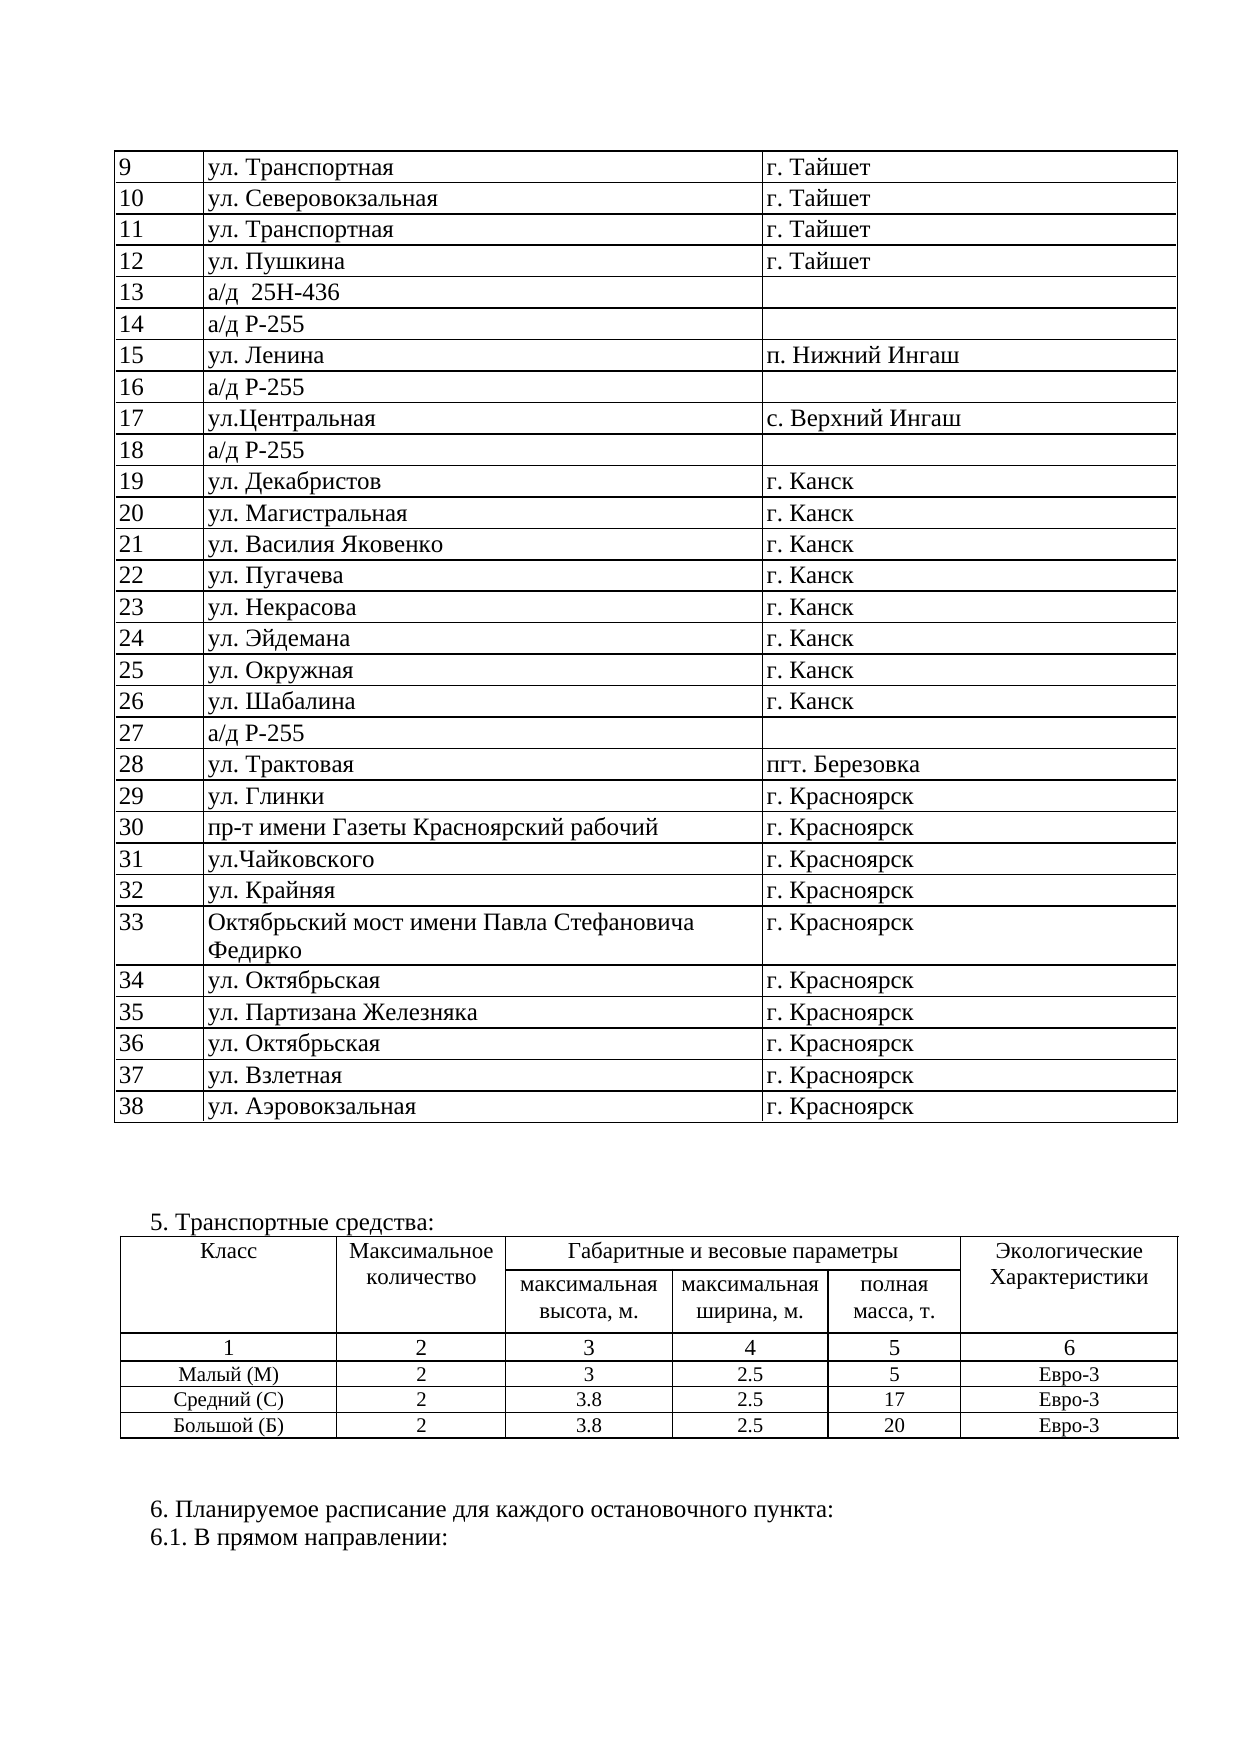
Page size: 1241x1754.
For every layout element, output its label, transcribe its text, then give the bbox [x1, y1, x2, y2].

table_cell ул. Магистральная [204, 498, 762, 527]
table_cell 10 [115, 183, 203, 213]
table_header Класс [121, 1237, 336, 1332]
text 6. Планируемое расписание для каждого остановочного пункта: [150, 1494, 1090, 1522]
table_cell г. Красноярск [763, 874, 1177, 905]
table_cell ул. Транспортная [204, 152, 762, 181]
table_cell 19 [115, 466, 203, 496]
table_cell пгт. Березовка [763, 748, 1177, 779]
table_cell 2 [337, 1413, 505, 1437]
table_cell г. Тайшет [763, 152, 1177, 181]
table_cell г. Канск [763, 685, 1177, 716]
table_cell 12 [115, 245, 203, 276]
table_cell пр-т имени Газеты Красноярский рабочий [204, 812, 762, 842]
table_cell 35 [115, 997, 203, 1027]
table_cell а/д Р-255 [204, 309, 762, 339]
table_cell Большой (Б) [121, 1413, 336, 1437]
table_cell г. Красноярск [763, 1027, 1177, 1058]
table_cell 25 [115, 654, 203, 685]
table_cell 20 [829, 1413, 960, 1437]
table_cell Средний (С) [121, 1387, 336, 1411]
table_cell 34 [115, 965, 203, 996]
table_cell ул. Транспортная [204, 215, 762, 244]
table_cell [763, 370, 1177, 402]
table_cell г. Красноярск [763, 779, 1177, 811]
table_cell ул. Взлетная [204, 1060, 762, 1090]
table_cell г. Канск [763, 528, 1177, 559]
table_cell г. Тайшет [763, 213, 1177, 244]
table_cell 13 [115, 277, 203, 307]
table_cell 2.5 [673, 1413, 827, 1437]
table_cell ул. Крайняя [204, 875, 762, 905]
table_cell 2 [337, 1334, 505, 1360]
table_cell ул. Окружная [204, 655, 762, 685]
table_cell [763, 433, 1177, 464]
table_cell 29 [115, 780, 203, 811]
table_cell 2.5 [673, 1387, 827, 1411]
table_cell ул. Аэровокзальная [204, 1092, 762, 1121]
table_cell г. Красноярск [763, 1090, 1177, 1121]
table_cell г. Тайшет [763, 244, 1177, 276]
table_cell 17 [115, 403, 203, 433]
table_cell г. Красноярск [763, 811, 1177, 842]
table_header Экологические Характеристики [961, 1237, 1177, 1332]
table_cell г. Канск [763, 496, 1177, 527]
table_cell 9 [115, 152, 203, 181]
table_cell а/д Р-255 [204, 435, 762, 464]
table_cell г. Канск [763, 622, 1177, 653]
table_cell 5 [829, 1334, 960, 1360]
table_cell г. Красноярск [763, 905, 1177, 964]
table_cell а/д Р-255 [204, 372, 762, 402]
table_cell ул. Эйдемана [204, 623, 762, 653]
table_cell Евро-3 [961, 1387, 1177, 1411]
table_cell а/д Р-255 [204, 718, 762, 748]
table_cell 31 [115, 843, 203, 873]
table_cell полная масса, т. [829, 1271, 960, 1332]
table_cell 30 [115, 812, 203, 842]
table_cell 3.8 [506, 1387, 672, 1411]
table_cell ул. Некрасова [204, 592, 762, 622]
text 6.1. В прямом направлении: [150, 1522, 1090, 1551]
table_cell ул.Чайковского [204, 844, 762, 873]
table_cell 26 [115, 686, 203, 716]
table_cell 21 [115, 529, 203, 559]
table_cell ул. Ленина [204, 340, 762, 370]
table_cell 5 [829, 1362, 960, 1386]
table_cell 16 [115, 371, 203, 402]
table_cell 37 [115, 1060, 203, 1090]
table_header Максимальное количество [337, 1237, 505, 1332]
table_cell 24 [115, 623, 203, 653]
table_cell ул. Октябрьская [204, 1029, 762, 1058]
table_cell 15 [115, 340, 203, 370]
table_cell г. Красноярск [763, 996, 1177, 1027]
table_cell ул. Пушкина [204, 246, 762, 276]
table_cell 2 [337, 1387, 505, 1411]
table_cell ул. Василия Яковенко [204, 529, 762, 559]
table_cell 2.5 [673, 1362, 827, 1386]
table_cell ул. Северовокзальная [204, 183, 762, 213]
table_cell г. Канск [763, 559, 1177, 590]
table_cell 6 [961, 1334, 1177, 1360]
text 5. Транспортные средства: [150, 1207, 1090, 1236]
table_cell 17 [829, 1387, 960, 1411]
table_cell г. Тайшет [763, 181, 1177, 213]
table_cell Малый (М) [121, 1362, 336, 1386]
table_cell 3 [506, 1334, 672, 1360]
table_cell ул. Пугачева [204, 561, 762, 590]
table_cell 3.8 [506, 1413, 672, 1437]
table_cell 36 [115, 1028, 203, 1058]
table_cell 33 [115, 906, 203, 964]
table_cell г. Канск [763, 590, 1177, 622]
table_cell [763, 307, 1177, 339]
table_cell ул. Декабристов [204, 466, 762, 496]
table_cell [763, 276, 1177, 307]
table_cell с. Верхний Ингаш [763, 402, 1177, 433]
table_cell 2 [337, 1362, 505, 1386]
table_cell Евро-3 [961, 1362, 1177, 1386]
table_cell ул. Октябрьская [204, 966, 762, 996]
table_cell максимальная ширина, м. [673, 1271, 827, 1332]
table_cell п. Нижний Ингаш [763, 339, 1177, 370]
table_cell г. Красноярск [763, 964, 1177, 996]
table_cell 4 [673, 1334, 827, 1360]
table_cell Евро-3 [961, 1413, 1177, 1437]
table_cell 38 [115, 1091, 203, 1121]
table_cell 18 [115, 434, 203, 464]
table_cell ул. Трактовая [204, 749, 762, 779]
table_cell г. Красноярск [763, 842, 1177, 873]
table_cell а/д 25Н-436 [204, 277, 762, 307]
table_cell ул. Партизана Железняка [204, 997, 762, 1027]
table_cell г. Канск [763, 465, 1177, 496]
table_header Габаритные и весовые параметры [506, 1237, 960, 1269]
table_cell 3 [506, 1362, 672, 1386]
table_cell 32 [115, 875, 203, 905]
table_cell ул. Глинки [204, 781, 762, 811]
table_cell г. Канск [763, 653, 1177, 685]
table_cell ул.Центральная [204, 403, 762, 433]
table_cell Октябрьский мост имени Павла Стефановича Федирко [204, 907, 762, 964]
table_cell ул. Шабалина [204, 686, 762, 716]
table_cell максимальная высота, м. [506, 1271, 672, 1332]
table_cell 27 [115, 717, 203, 748]
table_cell 20 [115, 497, 203, 527]
table_cell 14 [115, 308, 203, 339]
table_cell 28 [115, 749, 203, 779]
table_cell 23 [115, 591, 203, 622]
table_cell 22 [115, 560, 203, 590]
table_cell 1 [121, 1334, 336, 1360]
table_cell [763, 716, 1177, 748]
table_cell 11 [115, 214, 203, 244]
table_cell г. Красноярск [763, 1059, 1177, 1090]
